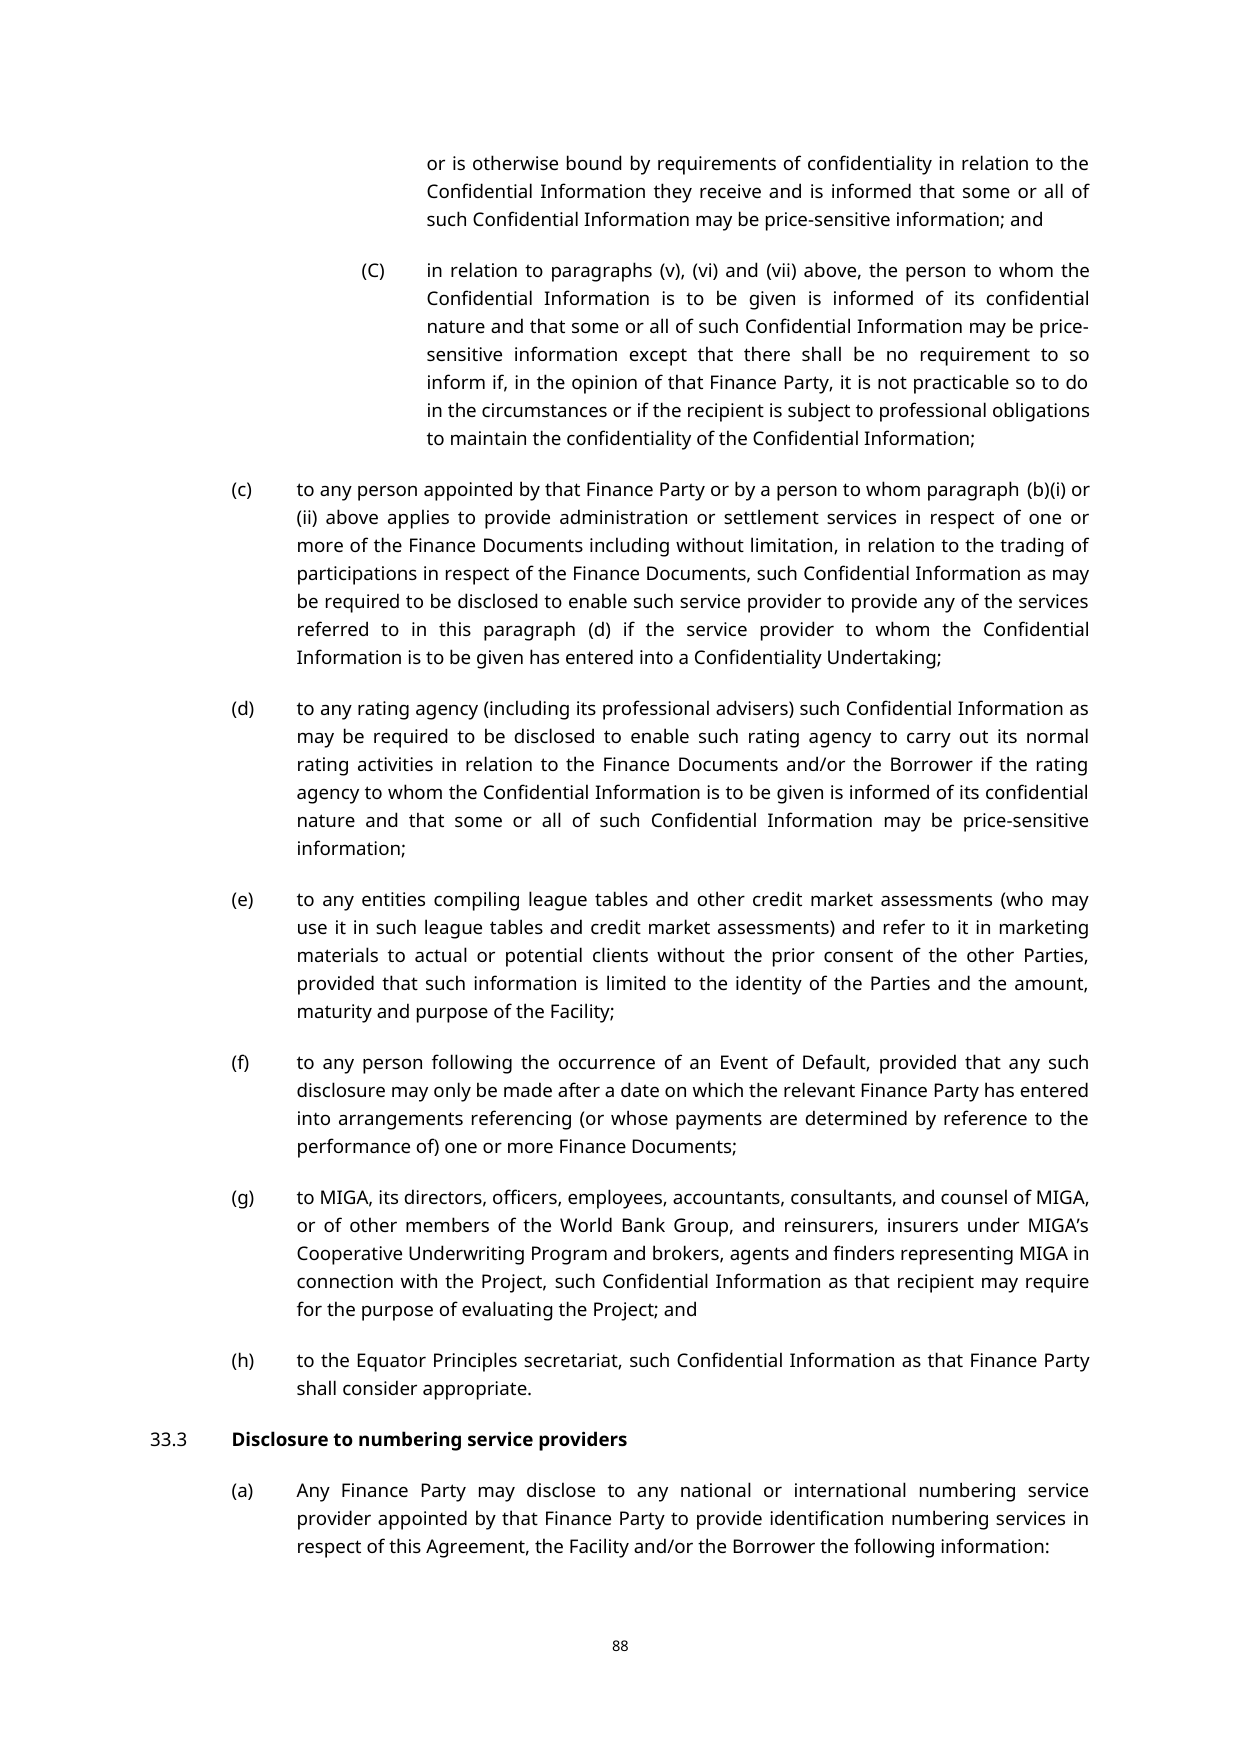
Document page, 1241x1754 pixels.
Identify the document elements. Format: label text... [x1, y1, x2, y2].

text to any person appointed by that Finance Party or by a person to whom paragraph ‎(b)‎(i) or ‎(ii) above applies to provide administration or settlement services in respect of one or more of the Finance Documents including without limitation, in relation to the trading of participations in respect of the Finance Documents, such Confidential Information as may be required to be disclosed to enable such service provider to provide any of the services referred to in this paragraph ‎(d) if the service provider to whom the Confidential Information is to be given has entered into a Confidentiality Undertaking; [231, 476, 1090, 670]
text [361, 150, 1090, 232]
text to the Equator Principles secretariat, such Confidential Information as that Finance Party shall consider appropriate. [231, 1347, 1090, 1401]
text Any Finance Party may disclose to any national or international numbering service provider appointed by that Finance Party to provide identification numbering services in respect of this Agreement, the Facility and/or the Borrower the following information: [231, 1477, 1090, 1559]
text to any entities compiling league tables and other credit market assessments (who may use it in such league tables and credit market assessments) and refer to it in marketing materials to actual or potential clients without the prior consent of the other Parties, provided that such information is limited to the identity of the Parties and the amount, maturity and purpose of the Facility; [231, 886, 1090, 1024]
text in relation to paragraphs ‎(v), ‎(vi) and ‎(vii) above, the person to whom the Confidential Information is to be given is informed of its confidential nature and that some or all of such Confidential Information may be price-sensitive information except that there shall be no requirement to so inform if, in the opinion of that Finance Party, it is not practicable so to do in the circumstances or if the recipient is subject to professional obligations to maintain the confidentiality of the Confidential Information; [361, 257, 1090, 451]
text to any rating agency (including its professional advisers) such Confidential Information as may be required to be disclosed to enable such rating agency to carry out its normal rating activities in relation to the Finance Documents and/or the Borrower if the rating agency to whom the Confidential Information is to be given is informed of its confidential nature and that some or all of such Confidential Information may be price-sensitive information; [231, 695, 1090, 861]
text to any person following the occurrence of an Event of Default, provided that any such disclosure may only be made after a date on which the relevant Finance Party has entered into arrangements referencing (or whose payments are determined by reference to the performance of) one or more Finance Documents; [231, 1049, 1090, 1159]
text Disclosure to numbering service providers [150, 1426, 1090, 1452]
text to MIGA, its directors, officers, employees, accountants, consultants, and counsel of MIGA, or of other members of the World Bank Group, and reinsurers, insurers under MIGA’s Cooperative Underwriting Program and brokers, agents and finders representing MIGA in connection with the Project, such Confidential Information as that recipient may require for the purpose of evaluating the Project; and [231, 1184, 1090, 1322]
